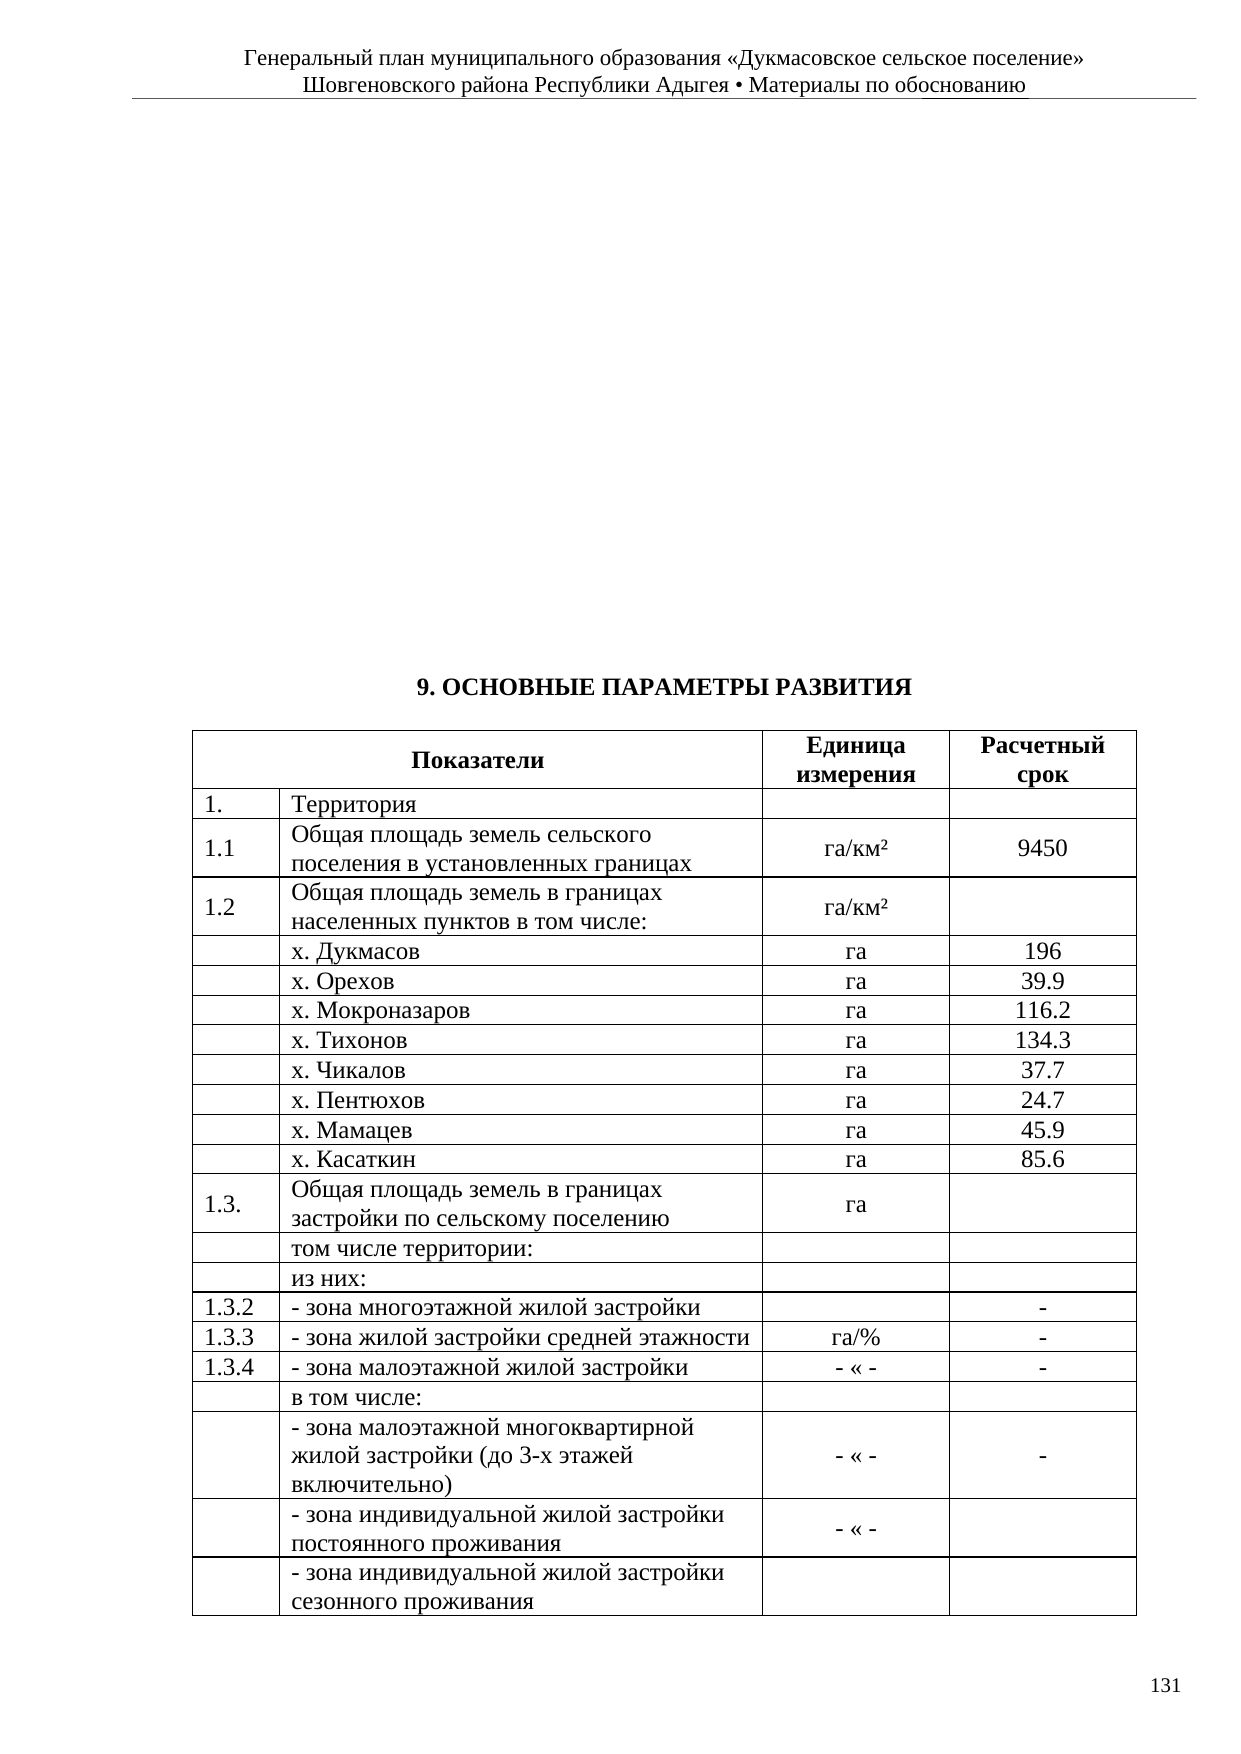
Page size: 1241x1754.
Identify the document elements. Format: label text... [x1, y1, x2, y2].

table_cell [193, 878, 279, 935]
text 9. ОСНОВНЫЕ ПАРАМЕТРЫ РАЗВИТИЯ [148, 672, 1181, 701]
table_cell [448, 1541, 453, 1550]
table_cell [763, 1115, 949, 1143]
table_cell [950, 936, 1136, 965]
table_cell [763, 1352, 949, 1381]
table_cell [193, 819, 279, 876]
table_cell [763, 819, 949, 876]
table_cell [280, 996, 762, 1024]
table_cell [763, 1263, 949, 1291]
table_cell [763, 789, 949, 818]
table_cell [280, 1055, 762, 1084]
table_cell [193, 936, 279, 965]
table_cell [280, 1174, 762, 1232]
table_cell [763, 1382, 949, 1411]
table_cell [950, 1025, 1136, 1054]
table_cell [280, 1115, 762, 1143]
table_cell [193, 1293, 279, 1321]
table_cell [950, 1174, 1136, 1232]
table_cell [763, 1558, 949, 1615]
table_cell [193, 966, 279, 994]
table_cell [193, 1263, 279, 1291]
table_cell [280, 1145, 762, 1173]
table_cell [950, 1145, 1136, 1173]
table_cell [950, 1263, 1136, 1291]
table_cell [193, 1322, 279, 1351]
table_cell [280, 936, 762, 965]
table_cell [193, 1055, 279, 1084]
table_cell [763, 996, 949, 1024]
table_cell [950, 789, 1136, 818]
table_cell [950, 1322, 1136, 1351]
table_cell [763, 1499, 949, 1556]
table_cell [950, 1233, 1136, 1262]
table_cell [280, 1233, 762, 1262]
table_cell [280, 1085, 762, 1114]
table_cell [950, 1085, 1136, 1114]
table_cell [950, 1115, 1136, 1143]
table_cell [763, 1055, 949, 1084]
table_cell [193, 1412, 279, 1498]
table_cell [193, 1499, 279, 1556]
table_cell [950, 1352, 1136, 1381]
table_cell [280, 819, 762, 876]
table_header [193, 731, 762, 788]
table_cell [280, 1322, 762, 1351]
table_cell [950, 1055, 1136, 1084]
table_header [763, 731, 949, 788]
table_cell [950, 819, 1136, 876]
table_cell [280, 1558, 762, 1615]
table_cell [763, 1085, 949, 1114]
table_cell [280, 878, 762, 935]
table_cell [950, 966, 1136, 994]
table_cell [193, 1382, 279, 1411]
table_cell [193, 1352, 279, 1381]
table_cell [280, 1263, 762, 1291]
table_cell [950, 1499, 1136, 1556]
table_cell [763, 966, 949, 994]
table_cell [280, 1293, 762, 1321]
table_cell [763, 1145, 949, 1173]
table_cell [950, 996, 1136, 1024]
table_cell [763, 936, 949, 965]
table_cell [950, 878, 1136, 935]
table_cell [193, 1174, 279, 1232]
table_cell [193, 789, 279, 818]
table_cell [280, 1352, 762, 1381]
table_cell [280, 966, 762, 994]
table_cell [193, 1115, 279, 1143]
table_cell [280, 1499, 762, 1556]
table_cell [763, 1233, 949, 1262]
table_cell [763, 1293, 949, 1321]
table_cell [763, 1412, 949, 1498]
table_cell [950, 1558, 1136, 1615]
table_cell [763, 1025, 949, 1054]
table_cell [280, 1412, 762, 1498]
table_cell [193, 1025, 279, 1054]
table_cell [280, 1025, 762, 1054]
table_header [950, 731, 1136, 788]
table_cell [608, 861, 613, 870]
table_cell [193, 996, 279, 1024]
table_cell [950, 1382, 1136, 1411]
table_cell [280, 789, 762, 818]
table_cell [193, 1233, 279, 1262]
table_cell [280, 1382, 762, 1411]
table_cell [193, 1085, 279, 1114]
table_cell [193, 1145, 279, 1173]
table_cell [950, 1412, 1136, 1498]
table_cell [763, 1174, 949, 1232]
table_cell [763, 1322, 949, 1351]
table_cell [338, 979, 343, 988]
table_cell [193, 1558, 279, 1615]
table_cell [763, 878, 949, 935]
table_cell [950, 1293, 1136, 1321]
